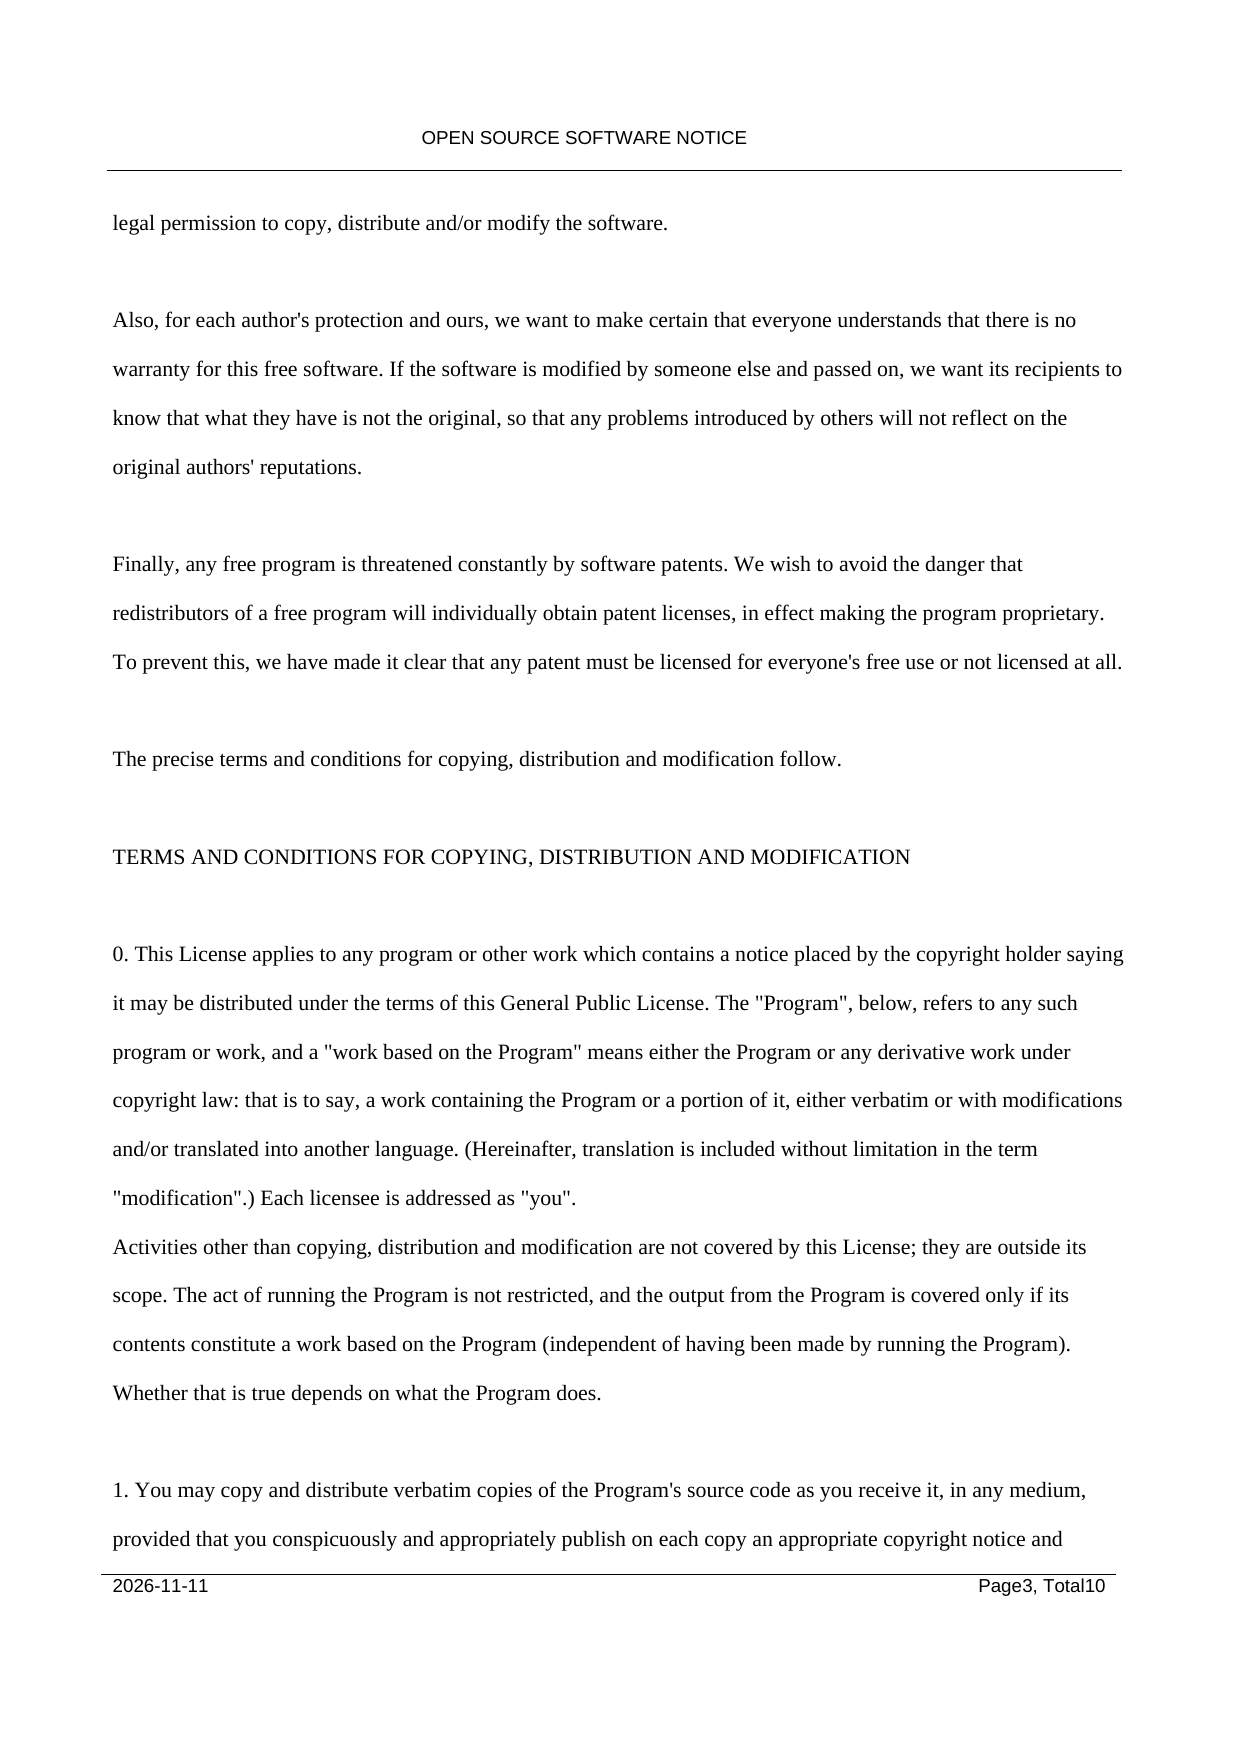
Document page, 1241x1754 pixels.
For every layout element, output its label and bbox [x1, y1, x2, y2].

text [112, 206, 1128, 1555]
